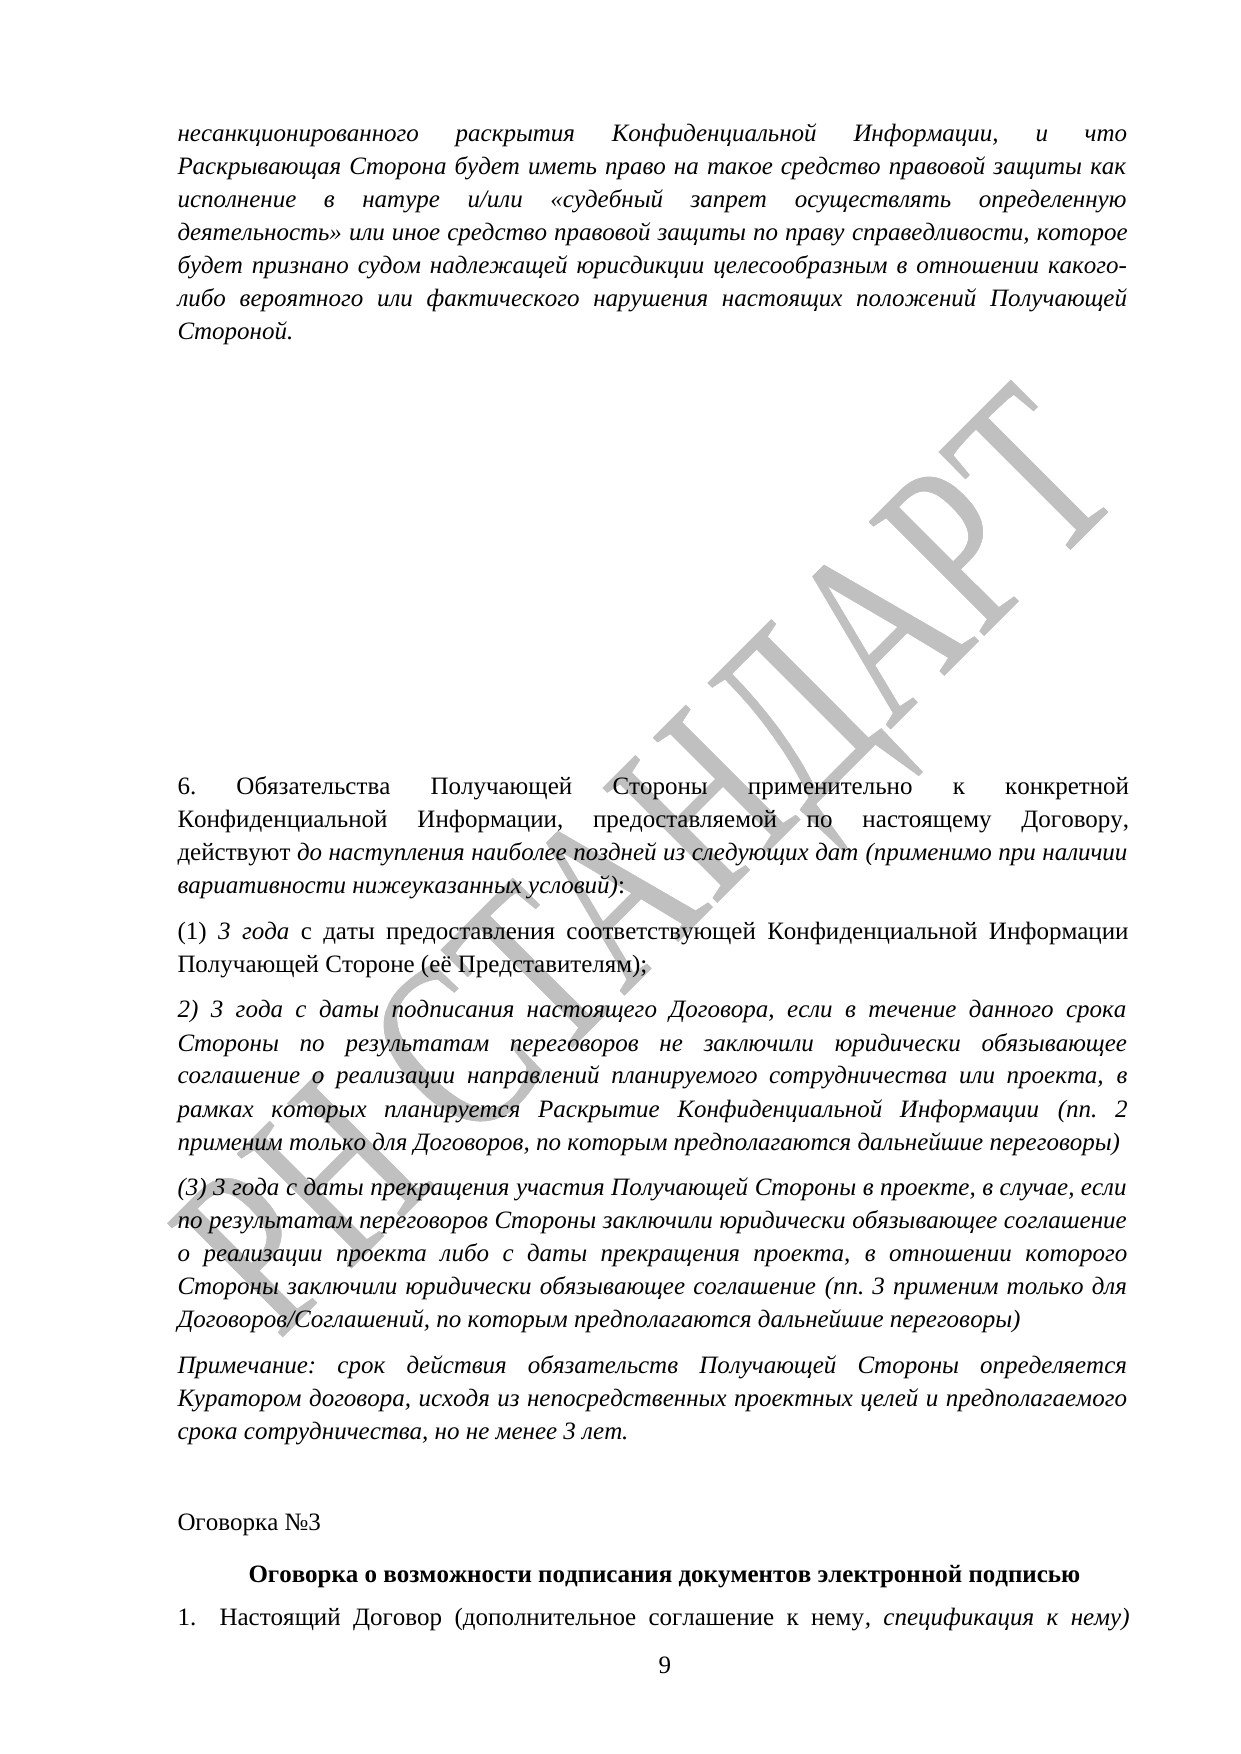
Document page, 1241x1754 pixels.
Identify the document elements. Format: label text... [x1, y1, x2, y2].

text (1) 3 года с даты предоставления соответствующей Конфиденциальной Информации Получающей Стороне (её Представителям); [177, 916, 1130, 978]
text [177, 118, 1130, 345]
text Оговорка №3 [177, 1507, 1130, 1536]
text (3) 3 года с даты прекращения участия Получающей Стороны в проекте, в случае, если по результатам переговоров Стороны заключили юридически обязывающее соглашение о реализации проекта либо с даты прекращения проекта, в отношении которого Стороны заключили юридически обязывающее соглашение (пп. 3 применим только для Договоров/Соглашений, по которым предполагаются дальнейшие переговоры) [177, 1172, 1130, 1333]
text 6. Обязательства Получающей Стороны применительно к конкретной Конфиденциальной Информации, предоставляемой по настоящему Договору, действуют до наступления наиболее поздней из следующих дат (применимо при наличии вариативности нижеуказанных условий): [177, 771, 1130, 899]
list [177, 1602, 1130, 1631]
text Оговорка о возможности подписания документов электронной подписью [177, 1552, 1152, 1590]
text 2) 3 года с даты подписания настоящего Договора, если в течение данного срока Стороны по результатам переговоров не заключили юридически обязывающее соглашение о реализации направлений планируемого сотрудничества или проекта, в рамках которых планируется Раскрытие Конфиденциальной Информации (пп. 2 применим только для Договоров, по которым предполагаются дальнейшие переговоры) [177, 994, 1130, 1155]
text Примечание: срок действия обязательств Получающей Стороны определяется Куратором договора, исходя из непосредственных проектных целей и предполагаемого срока сотрудничества, но не менее 3 лет. [177, 1350, 1130, 1444]
